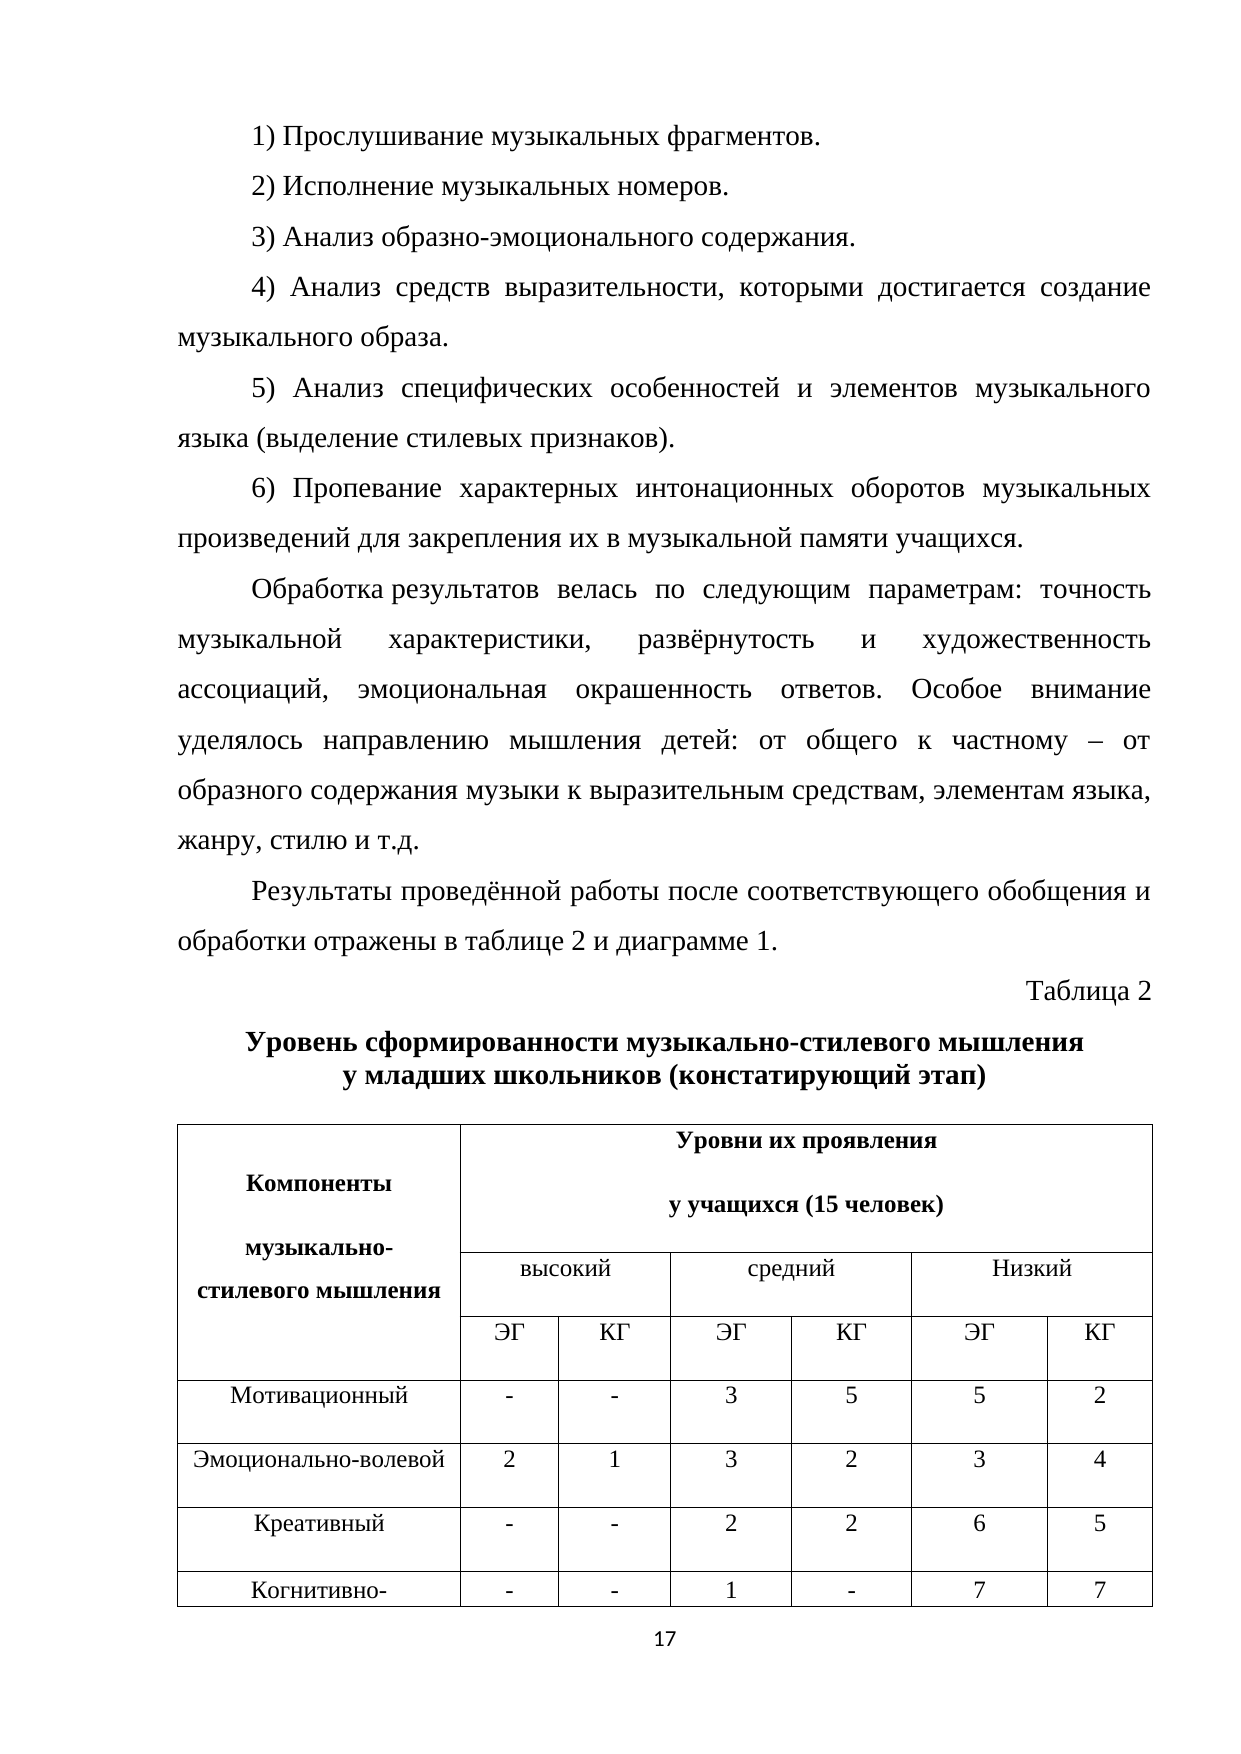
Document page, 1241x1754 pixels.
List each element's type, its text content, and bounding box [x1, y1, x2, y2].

table_cell КГ [792, 1317, 911, 1379]
table_cell 2 [792, 1444, 911, 1507]
table_cell ЭГ [671, 1317, 791, 1379]
table_cell 2 [671, 1508, 791, 1571]
text Таблица 2 [177, 973, 1152, 1007]
text Уровень сформированности музыкально-стилевого мышления [177, 1024, 1152, 1057]
table_cell - [559, 1572, 670, 1606]
text 3) Анализ образно-эмоционального содержания. [177, 219, 1152, 252]
table_cell ЭГ [912, 1317, 1047, 1379]
table_cell КГ [1048, 1317, 1152, 1379]
text Результаты проведённой работы после соответствующего обобщения и обработки отражены в таблице 2 и диаграмме 1. [177, 873, 1152, 957]
text 6) Пропевание характерных интонационных оборотов музыкальных произведений для закрепления их в музыкальной памяти учащихся. [177, 470, 1152, 554]
table_cell - [461, 1508, 558, 1571]
table_cell 1 [671, 1572, 791, 1606]
table_cell 6 [912, 1508, 1047, 1571]
table_cell - [461, 1381, 558, 1443]
table_cell 2 [1048, 1381, 1152, 1443]
table_cell 5 [792, 1381, 911, 1443]
table_cell высокий [461, 1253, 670, 1316]
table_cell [178, 1572, 460, 1606]
table_cell 3 [912, 1444, 1047, 1507]
text Обработка результатов велась по следующим параметрам: точность музыкальной характеристики, развёрнутость и художественность ассоциаций, эмоциональная окрашенность ответов. Особое внимание уделялось направлению мышления детей: от общего к частному – от образного содержания музыки к выразительным средствам, элементам языка, жанру, стилю и т.д. [177, 571, 1152, 856]
table_cell - [559, 1381, 670, 1443]
table_cell - [461, 1572, 558, 1606]
table_cell - [559, 1508, 670, 1571]
table_header Уровни их проявления у учащихся (15 человек) [461, 1125, 1152, 1252]
text 1) Прослушивание музыкальных фрагментов. [177, 118, 1152, 152]
table_cell 3 [671, 1381, 791, 1443]
table_cell Эмоционально-волевой [178, 1444, 460, 1507]
table_cell Низкий [912, 1253, 1152, 1316]
table_cell 4 [1048, 1444, 1152, 1507]
table_cell Креативный [178, 1508, 460, 1571]
text 4) Анализ средств выразительности, которыми достигается создание музыкального образа. [177, 269, 1152, 353]
table_header Компоненты музыкально-стилевого мышления [178, 1125, 460, 1379]
text у младших школьников (констатирующий этап) [177, 1057, 1152, 1091]
table_cell 5 [1048, 1508, 1152, 1571]
text 2) Исполнение музыкальных номеров. [177, 168, 1152, 202]
table_cell 7 [1048, 1572, 1152, 1606]
table_cell Мотивационный [178, 1381, 460, 1443]
table_cell - [792, 1572, 911, 1606]
text 5) Анализ специфических особенностей и элементов музыкального языка (выделение стилевых признаков). [177, 370, 1152, 453]
table_cell КГ [559, 1317, 670, 1379]
table_cell 3 [671, 1444, 791, 1507]
table_cell 2 [792, 1508, 911, 1571]
table_cell средний [671, 1253, 911, 1316]
table_cell 7 [912, 1572, 1047, 1606]
table_cell 1 [559, 1444, 670, 1507]
table_cell 5 [912, 1381, 1047, 1443]
table_cell ЭГ [461, 1317, 558, 1379]
table_cell 2 [461, 1444, 558, 1507]
